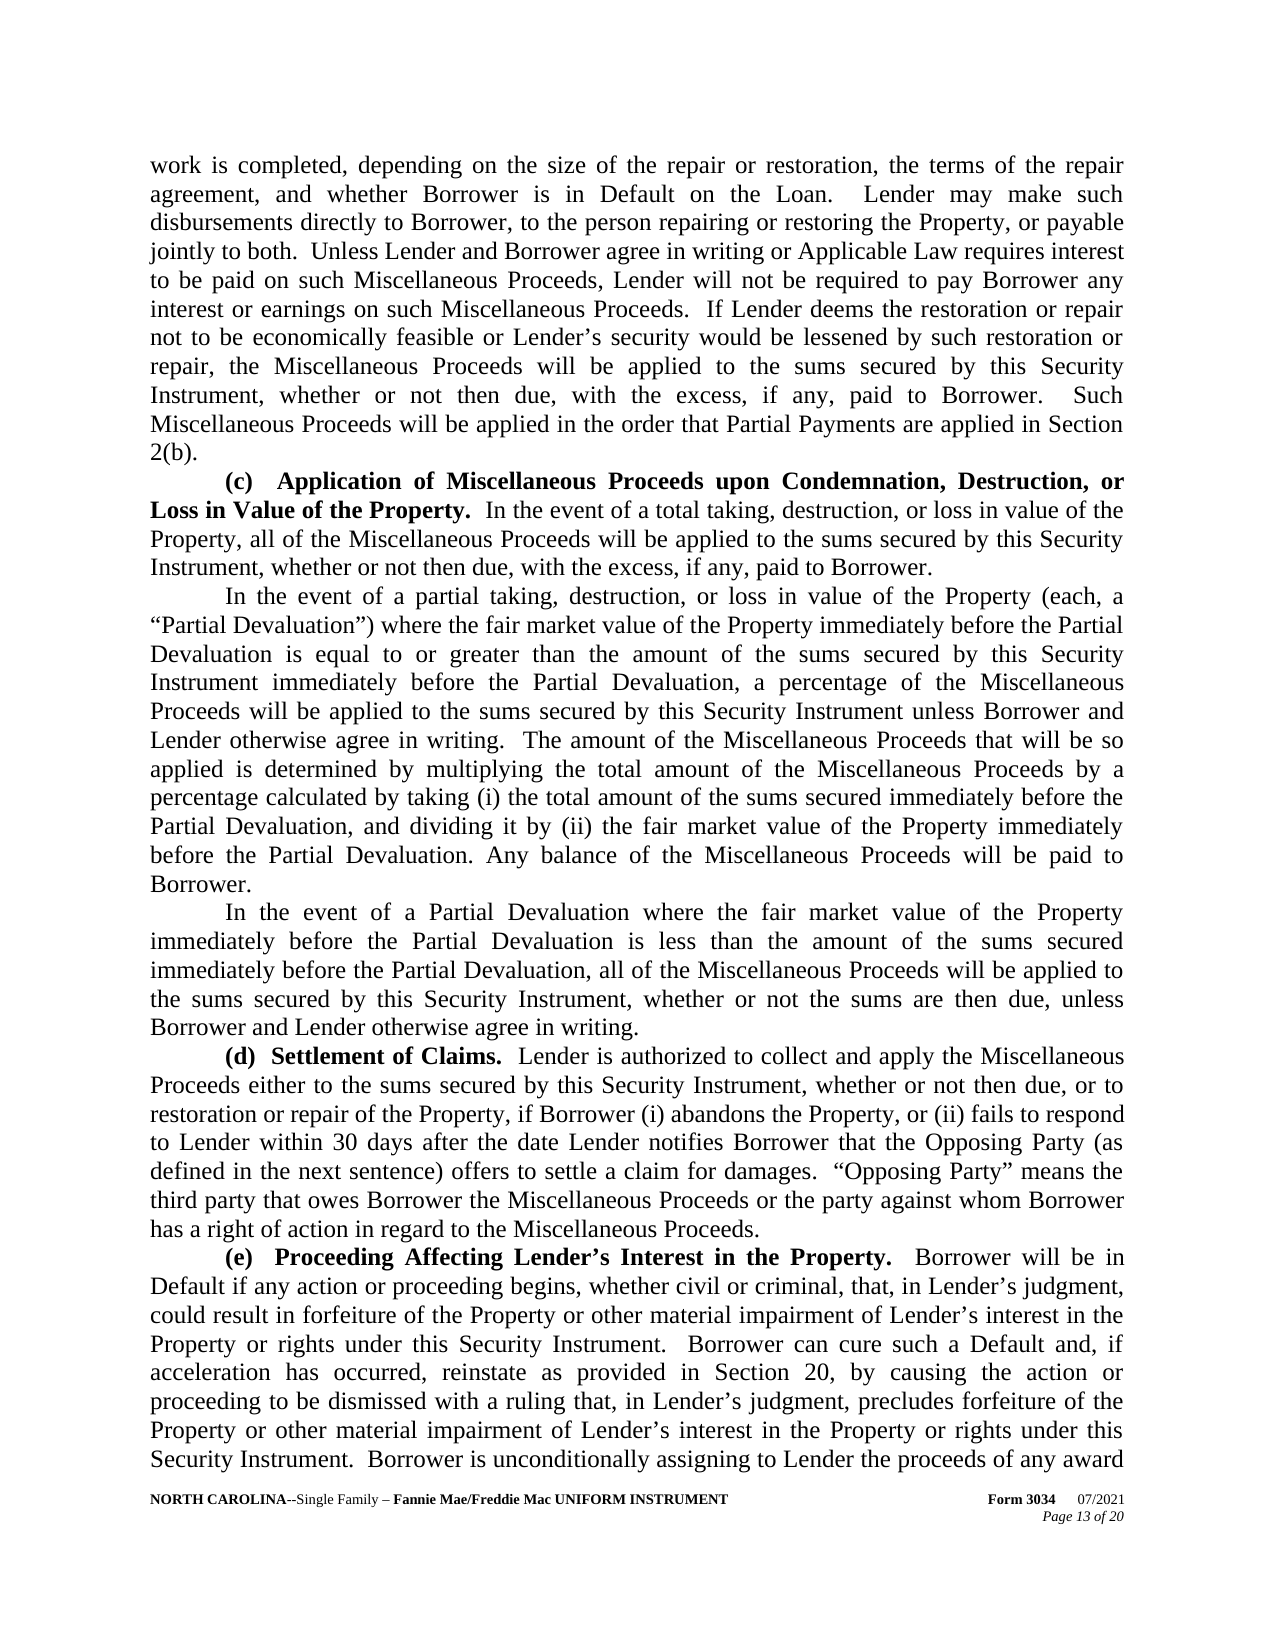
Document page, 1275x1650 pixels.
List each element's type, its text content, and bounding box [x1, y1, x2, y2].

text In the event of a partial taking, destruction, or loss in value of the Property (each, a “Partial Devaluation”) where the fair market value of the Property immediately before the Partial Devaluation is equal to or greater than the amount of the sums secured by this Security Instrument immediately before the Partial Devaluation, a percentage of the Miscellaneous Proceeds will be applied to the sums secured by this Security Instrument unless Borrower and Lender otherwise agree in writing. The amount of the Miscellaneous Proceeds that will be so applied is determined by multiplying the total amount of the Miscellaneous Proceeds by a percentage calculated by taking (i) the total amount of the sums secured immediately before the Partial Devaluation, and dividing it by (ii) the fair market value of the Property immediately before the Partial Devaluation. Any balance of the Miscellaneous Proceeds will be paid to Borrower. [150, 581, 1125, 897]
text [150, 1242, 1125, 1472]
text (d) Settlement of Claims. Lender is authorized to collect and apply the Miscellaneous Proceeds either to the sums secured by this Security Instrument, whether or not then due, or to restoration or repair of the Property, if Borrower (i) abandons the Property, or (ii) fails to respond to Lender within 30 days after the date Lender notifies Borrower that the Opposing Party (as defined in the next sentence) offers to settle a claim for damages. “Opposing Party” means the third party that owes Borrower the Miscellaneous Proceeds or the party against whom Borrower has a right of action in regard to the Miscellaneous Proceeds. [150, 1041, 1125, 1242]
text (c) Application of Miscellaneous Proceeds upon Condemnation, Destruction, or Loss in Value of the Property. In the event of a total taking, destruction, or loss in value of the Property, all of the Miscellaneous Proceeds will be applied to the sums secured by this Security Instrument, whether or not then due, with the excess, if any, paid to Borrower. [150, 466, 1125, 581]
text In the event of a Partial Devaluation where the fair market value of the Property immediately before the Partial Devaluation is less than the amount of the sums secured immediately before the Partial Devaluation, all of the Miscellaneous Proceeds will be applied to the sums secured by this Security Instrument, whether or not the sums are then due, unless Borrower and Lender otherwise agree in writing. [150, 897, 1125, 1041]
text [150, 150, 1125, 466]
